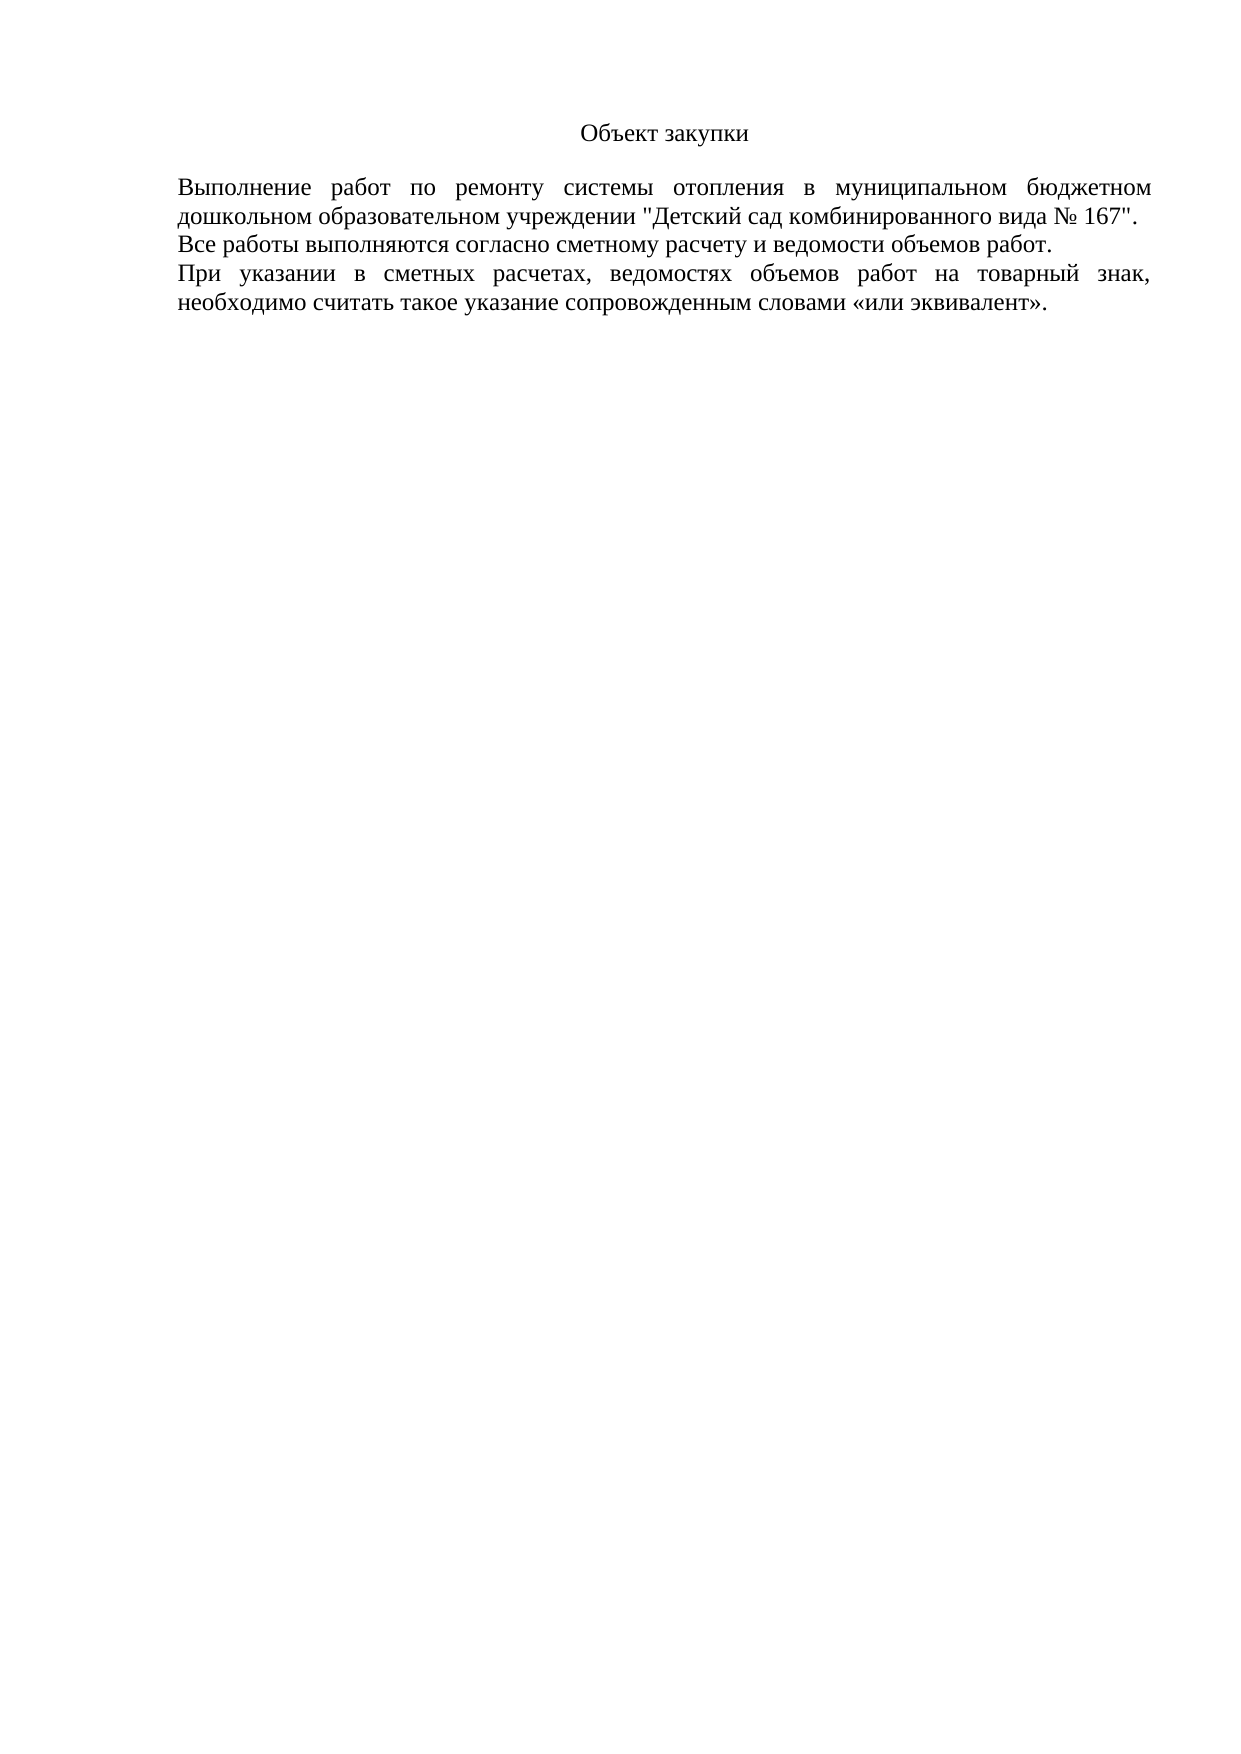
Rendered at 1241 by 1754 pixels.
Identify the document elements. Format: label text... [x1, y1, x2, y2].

text Объект закупки [177, 118, 1152, 147]
text При указании в сметных расчетах, ведомостях объемов работ на товарный знак, необходимо считать такое указание сопровожденным словами «или эквивалент». [177, 258, 1152, 316]
text Все работы выполняются согласно сметному расчету и ведомости объемов работ. [177, 229, 1152, 258]
text Выполнение работ по ремонту системы отопления в муниципальном бюджетном дошкольном образовательном учреждении "Детский сад комбинированного вида № 167". [177, 172, 1152, 229]
